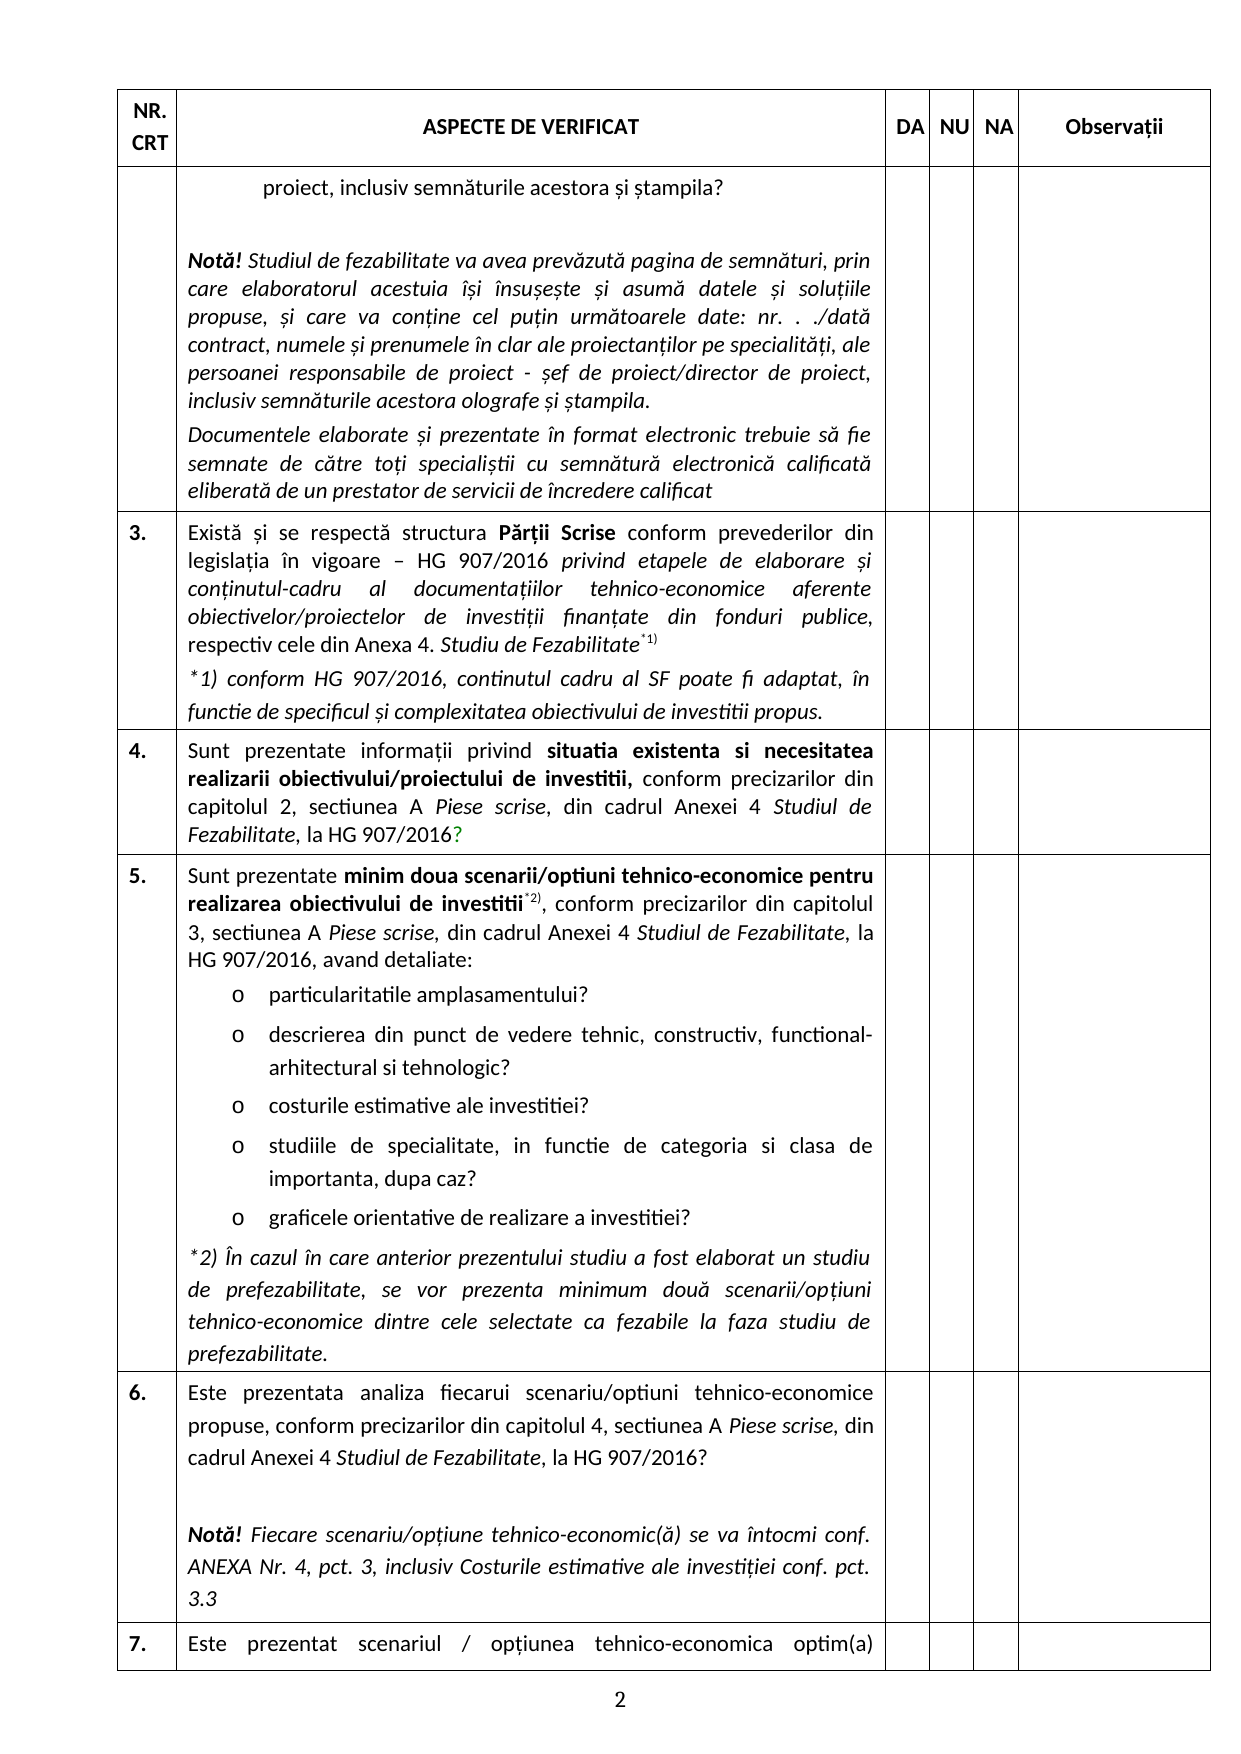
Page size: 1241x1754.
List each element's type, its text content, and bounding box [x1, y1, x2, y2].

table_header NU [930, 90, 973, 166]
table_cell [930, 167, 973, 511]
table_cell [118, 1372, 176, 1622]
table_cell [886, 1623, 929, 1670]
table_cell [974, 1623, 1018, 1670]
table_cell [118, 1623, 176, 1670]
table_cell Sunt prezentate informații privind situatia existenta si necesitatea realizarii obiectivului/proiectului de investitii, conform precizarilor din capitolul 2, sectiunea A Piese scrise, din cadrul Anexei 4 Studiul de Fezabilitate, la HG 907/2016? [177, 730, 885, 854]
table_header DA [886, 90, 929, 166]
table_cell [1019, 730, 1210, 854]
table_cell [974, 512, 1018, 729]
table_cell Este prezentata analiza fiecarui scenariu/optiuni tehnico-economice propuse, conform precizarilor din capitolul 4, sectiunea A Piese scrise, din cadrul Anexei 4 Studiul de Fezabilitate, la HG 907/2016? Notă! Fiecare scenariu/opțiune tehnico-economic(ă) se va întocmi conf. ANEXA Nr. 4, pct. 3, inclusiv Costurile estimative ale investiției conf. pct. 3.3 [177, 1372, 885, 1622]
table_cell [930, 855, 973, 1371]
table_cell [930, 1623, 973, 1670]
table_cell [118, 512, 176, 729]
table_cell [974, 855, 1018, 1371]
table_cell [974, 730, 1018, 854]
table_cell Există și se respectă structura Părții Scrise conform prevederilor din legislația în vigoare – HG 907/2016 privind etapele de elaborare şi conţinutul-cadru al documentaţiilor tehnico-economice aferente obiectivelor/proiectelor de investiţii finanţate din fonduri publice, respectiv cele din Anexa 4. Studiu de Fezabilitate*1) *1) conform HG 907/2016, continutul cadru al SF poate fi adaptat, în functie de specificul și complexitatea obiectivului de investitii propus. [177, 512, 885, 729]
table_cell [886, 167, 929, 511]
table_cell [930, 730, 973, 854]
table_cell [118, 730, 176, 854]
table_cell [974, 1372, 1018, 1622]
table_cell Sunt prezentate minim doua scenarii/optiuni tehnico-economice pentru realizarea obiectivului de investitii*2), conform precizarilor din capitolul 3, sectiunea A Piese scrise, din cadrul Anexei 4 Studiul de Fezabilitate, la HG 907/2016, avand detaliate: particularitatile amplasamentului? descrierea din punct de vedere tehnic, constructiv, functional-arhitectural si tehnologic? costurile estimative ale investitiei? studiile de specialitate, in functie de categoria si clasa de importanta, dupa caz? graficele orientative de realizare a investitiei? *2) În cazul în care anterior prezentului studiu a fost elaborat un studiu de prefezabilitate, se vor prezenta minimum două scenarii/opţiuni tehnico-economice dintre cele selectate ca fezabile la faza studiu de prefezabilitate. [177, 855, 885, 1371]
table_cell [886, 512, 929, 729]
table_cell [1019, 512, 1210, 729]
table_cell [1019, 167, 1210, 511]
table_cell [974, 167, 1018, 511]
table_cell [177, 1623, 885, 1670]
table_cell [118, 855, 176, 1371]
table_cell [930, 512, 973, 729]
table_cell [1019, 855, 1210, 1371]
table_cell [177, 167, 885, 511]
table_cell [118, 167, 176, 511]
table_cell [1019, 1372, 1210, 1622]
table_header NR. CRT [118, 90, 176, 166]
table_header Observații [1019, 90, 1210, 166]
table_cell [930, 1372, 973, 1622]
table_header ASPECTE DE VERIFICAT [177, 90, 885, 166]
table_cell [886, 1372, 929, 1622]
table_cell [886, 730, 929, 854]
table_cell [1019, 1623, 1210, 1670]
table_cell [886, 855, 929, 1371]
table_header NA [974, 90, 1018, 166]
